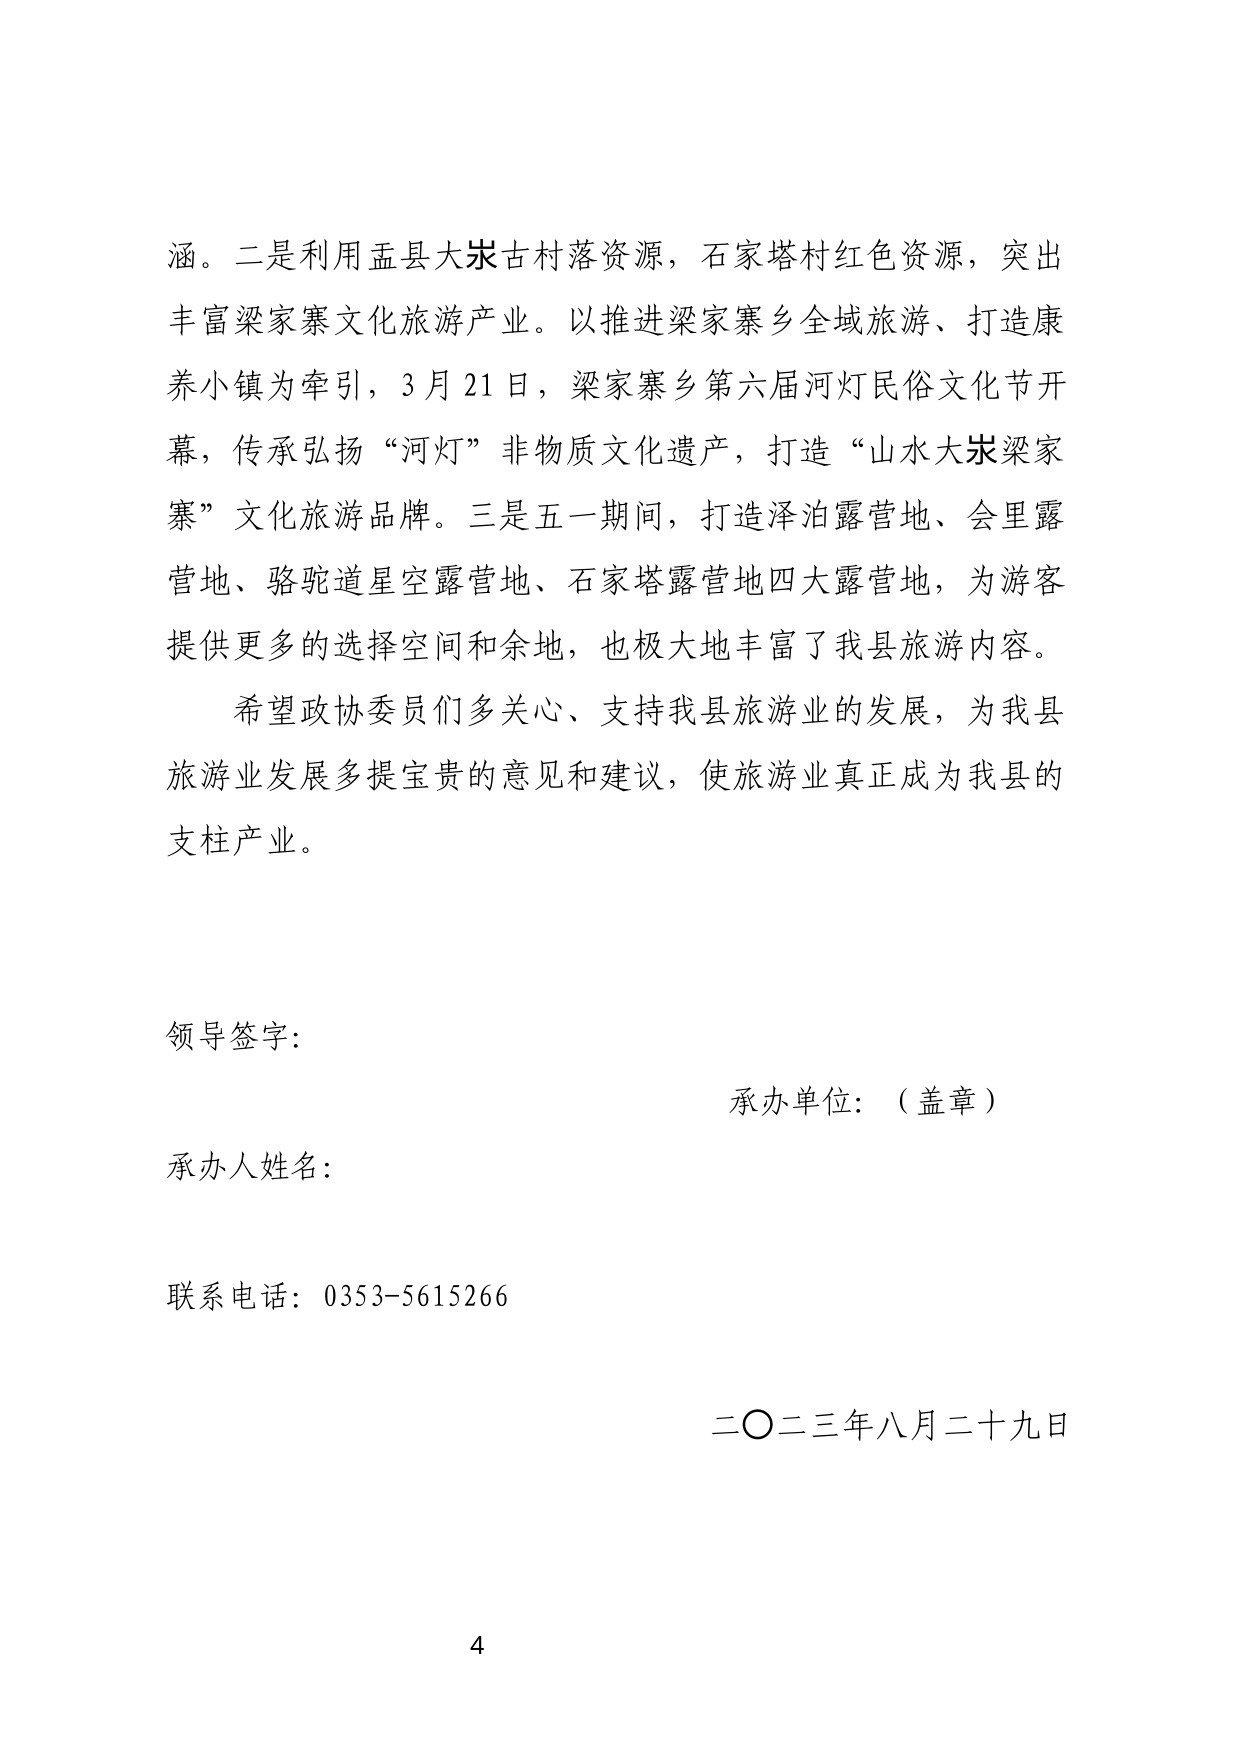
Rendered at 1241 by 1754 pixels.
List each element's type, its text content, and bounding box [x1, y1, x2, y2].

text 领导签字： [165, 1001, 1075, 1066]
text 承办人姓名： [165, 1131, 1075, 1196]
text 联系电话：0353-5615266 [165, 1261, 1075, 1326]
text 二〇二三年八月二十九日 [165, 1391, 1075, 1456]
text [165, 221, 1075, 676]
text 希望政协委员们多关心、支持我县旅游业的发展，为我县旅游业发展多提宝贵的意见和建议，使旅游业真正成为我县的支柱产业。 [165, 676, 1075, 871]
text 承办单位：（盖章） [165, 1066, 1075, 1131]
